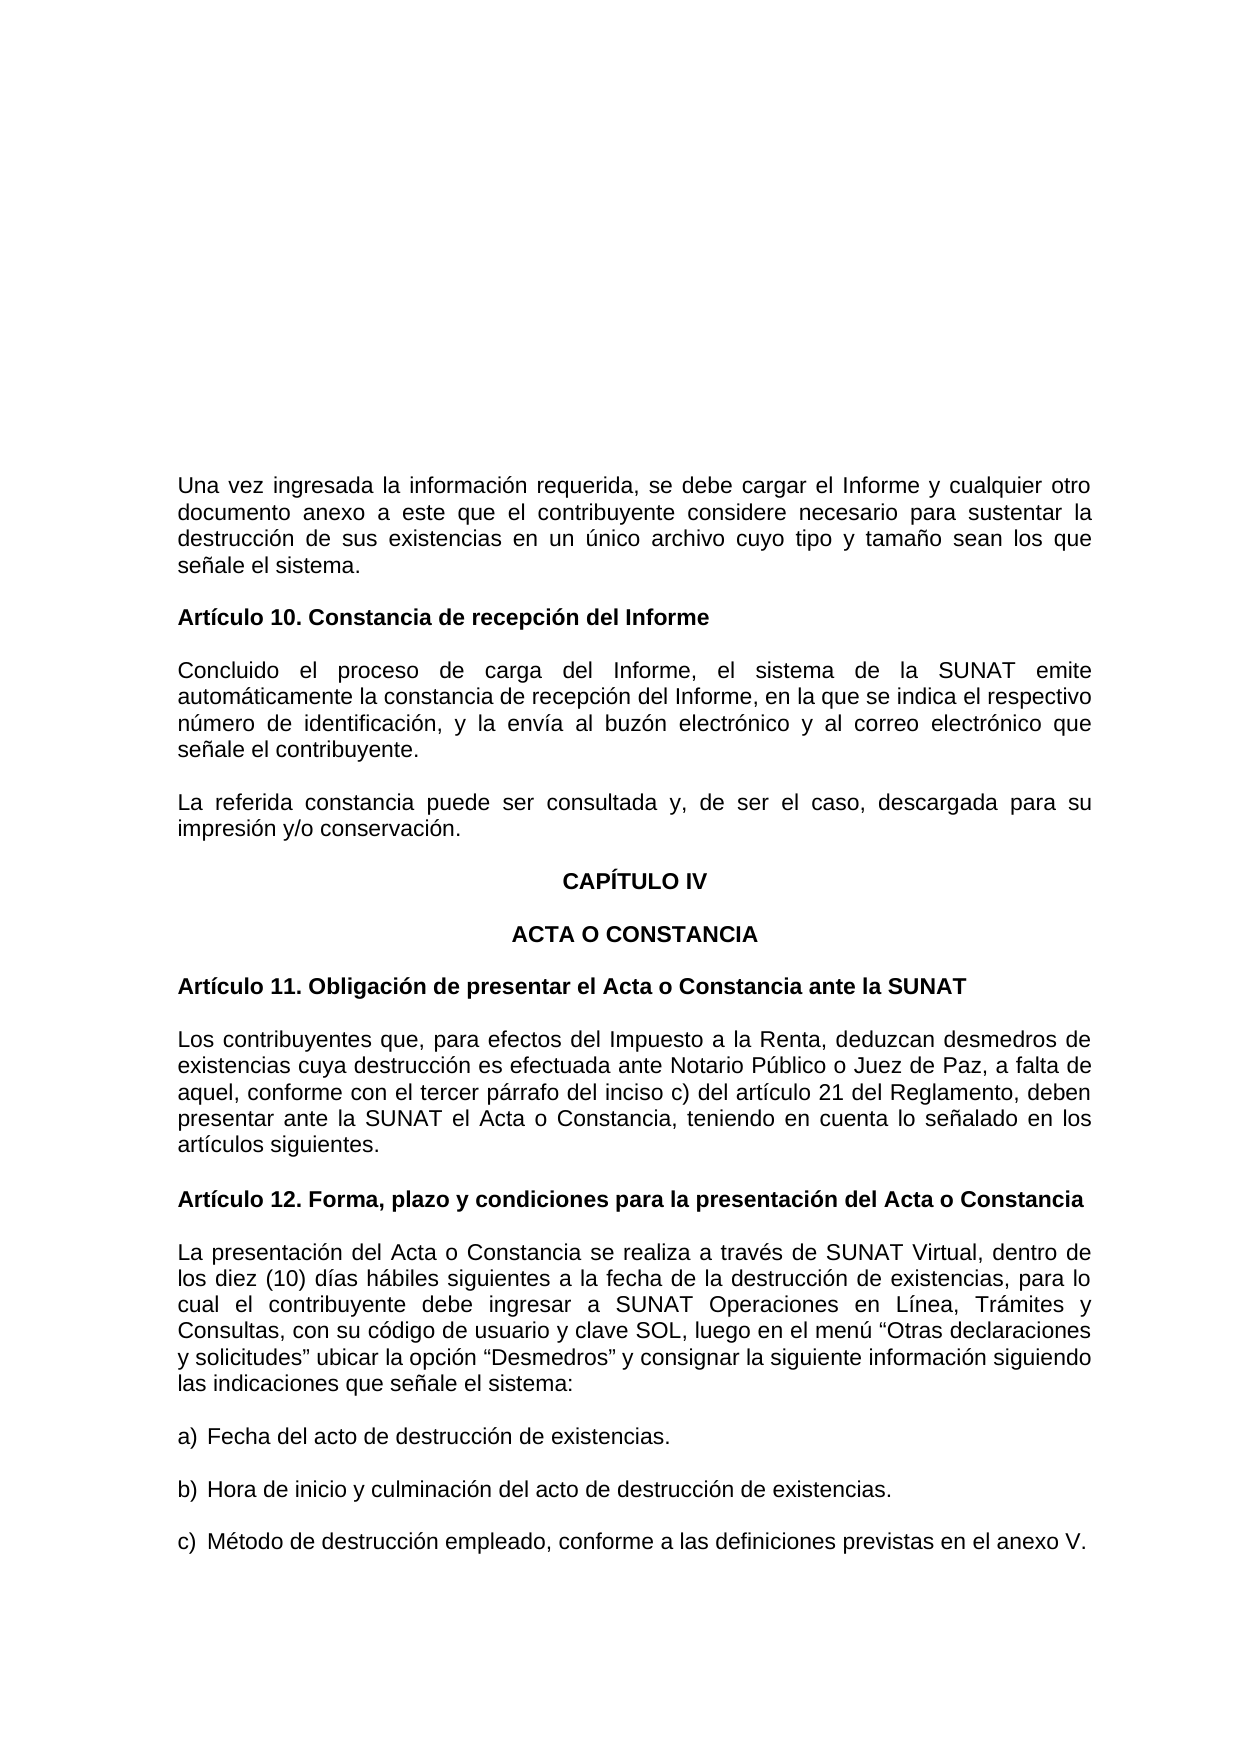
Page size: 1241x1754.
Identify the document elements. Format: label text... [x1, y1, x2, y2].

text CAPÍTULO IV [177, 868, 1092, 894]
text Artículo 12. Forma, plazo y condiciones para la presentación del Acta o Constancia [177, 1186, 1092, 1212]
text Los contribuyentes que, para efectos del Impuesto a la Renta, deduzcan desmedros de existencias cuya destrucción es efectuada ante Notario Público o Juez de Paz, a falta de aquel, conforme con el tercer párrafo del inciso c) del artículo 21 del Reglamento, deben presentar ante la SUNAT el Acta o Constancia, teniendo en cuenta lo señalado en los artículos siguientes. [177, 1026, 1092, 1158]
text Artículo 10. Constancia de recepción del Informe [177, 604, 1092, 631]
text Concluido el proceso de carga del Informe, el sistema de la SUNAT emite automáticamente la constancia de recepción del Informe, en la que se indica el respectivo número de identificación, y la envía al buzón electrónico y al correo electrónico que señale el contribuyente. [177, 657, 1092, 762]
list Fecha del acto de destrucción de existencias. [177, 1423, 1092, 1449]
text Una vez ingresada la información requerida, se debe cargar el Informe y cualquier otro documento anexo a este que el contribuyente considere necesario para sustentar la destrucción de sus existencias en un único archivo cuyo tipo y tamaño sean los que señale el sistema. [177, 472, 1092, 578]
list Método de destrucción empleado, conforme a las definiciones previstas en el anexo V. [177, 1528, 1092, 1555]
text La presentación del Acta o Constancia se realiza a través de SUNAT Virtual, dentro de los diez (10) días hábiles siguientes a la fecha de la destrucción de existencias, para lo cual el contribuyente debe ingresar a SUNAT Operaciones en Línea, Trámites y Consultas, con su código de usuario y clave SOL, luego en el menú “Otras declaraciones y solicitudes” ubicar la opción “Desmedros” y consignar la siguiente información siguiendo las indicaciones que señale el sistema: [177, 1238, 1092, 1397]
text Artículo 11. Obligación de presentar el Acta o Constancia ante la SUNAT [177, 973, 1092, 999]
list Hora de inicio y culminación del acto de destrucción de existencias. [177, 1476, 1092, 1502]
text La referida constancia puede ser consultada y, de ser el caso, descargada para su impresión y/o conservación. [177, 789, 1092, 841]
text ACTA O CONSTANCIA [177, 921, 1092, 947]
